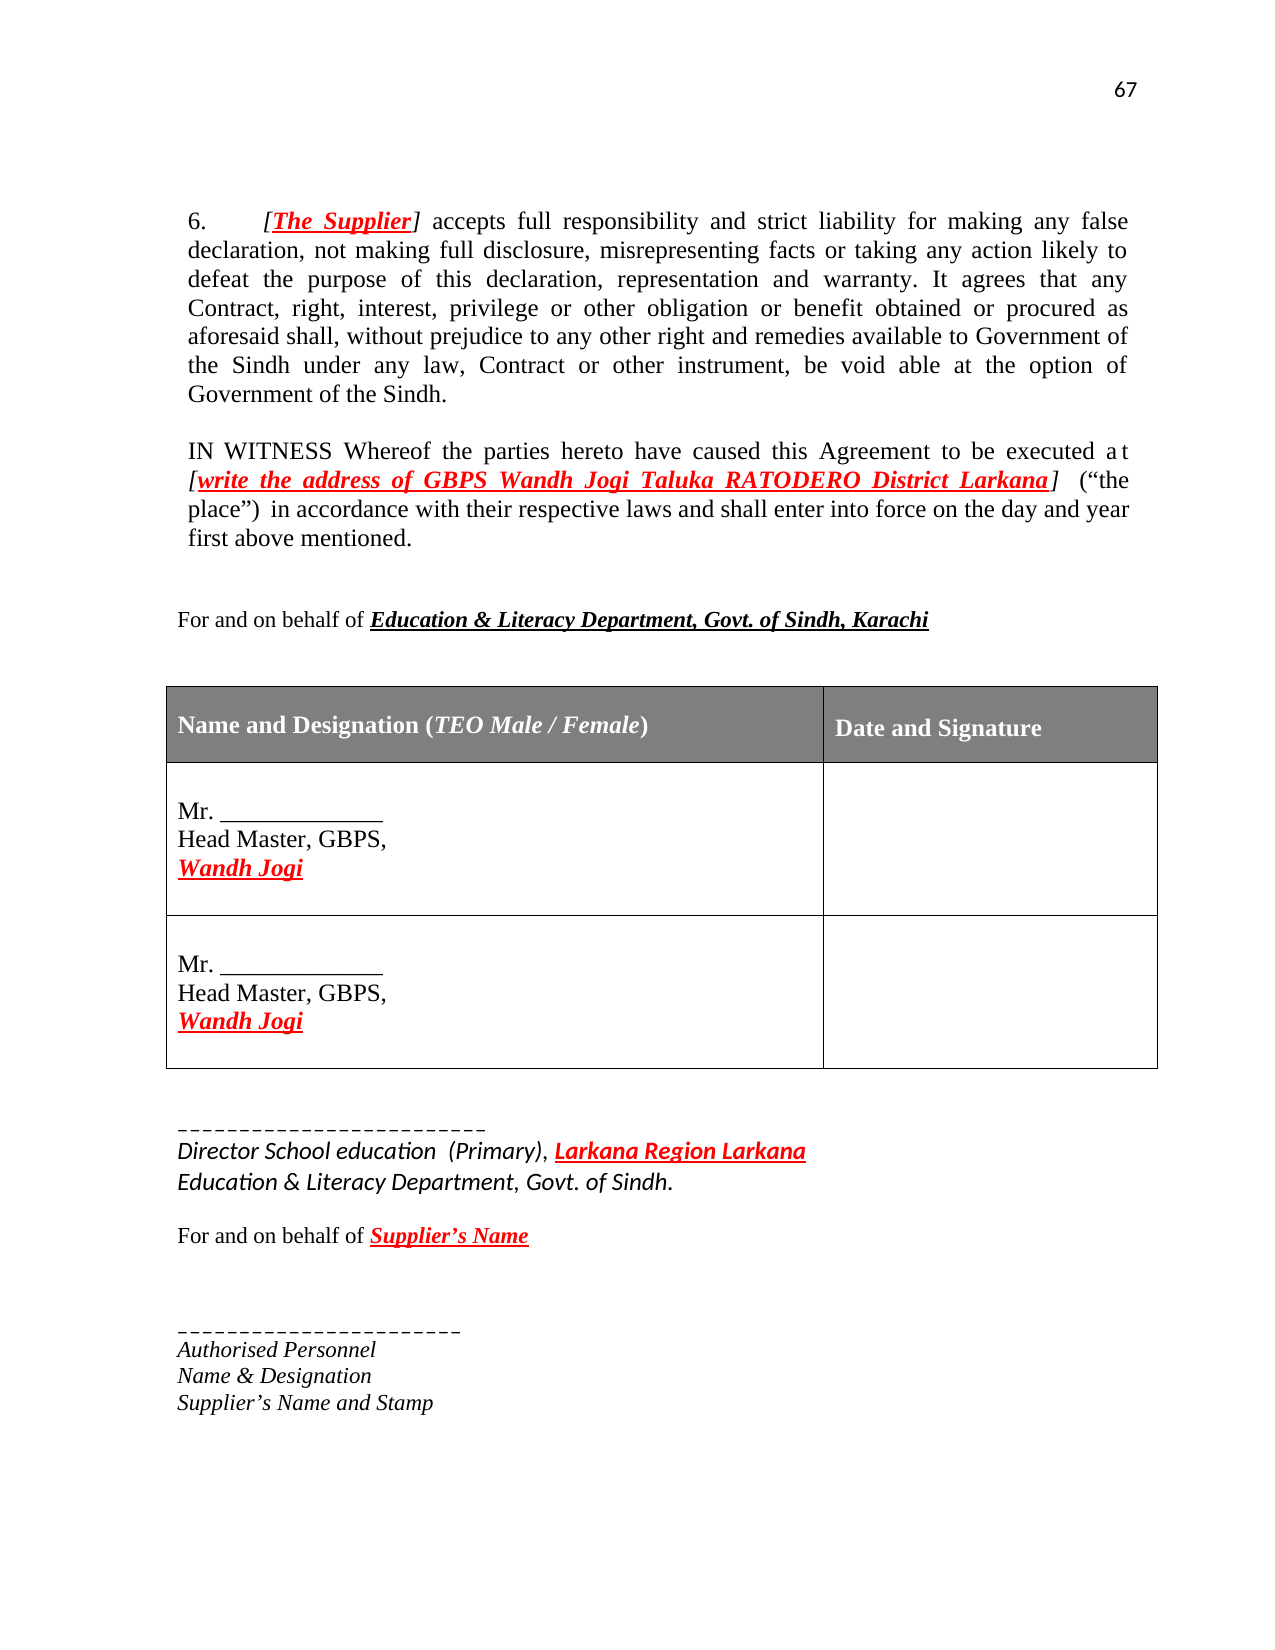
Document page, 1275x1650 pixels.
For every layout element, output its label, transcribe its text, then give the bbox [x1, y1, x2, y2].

table_header Date and Signature [824, 687, 1157, 762]
text _______________________ [177, 1306, 1137, 1336]
table_header Name and Designation (TEO Male / Female) [167, 687, 823, 762]
text For and on behalf of Supplier’s Name [177, 1222, 1137, 1249]
table_cell Mr. _____________ Head Master, GBPS, Wandh Jogi [167, 916, 823, 1068]
text Authorised Personnel [177, 1336, 1137, 1363]
table_cell [824, 916, 1157, 1068]
text Director School education (Primary), Larkana Region Larkana [177, 1135, 1137, 1166]
table_cell Mr. _____________ Head Master, GBPS, Wandh Jogi [167, 763, 823, 915]
text _________________________ [177, 1104, 1137, 1135]
text Supplier’s Name and Stamp [177, 1389, 1137, 1415]
text 6. [The Supplier] accepts full responsibility and strict liability for making any false declaration, not making full disclosure, misrepresenting facts or taking any action likely to defeat the purpose of this declaration, representation and warranty. It agrees that any Contract, right, interest, privilege or other obligation or benefit obtained or procured as aforesaid shall, without prejudice to any other right and remedies available to Government of the Sindh under any law, Contract or other instrument, be void able at the option of Government of the Sindh. [188, 206, 1129, 408]
text IN WITNESS Whereof the parties hereto have caused this Agreement to be executed at [write the address of GBPS Wandh Jogi Taluka RATODERO District Larkana] (“the place”) in accordance with their respective laws and shall enter into force on the day and year first above mentioned. [188, 436, 1129, 551]
text Education & Literacy Department, Govt. of Sindh. [177, 1166, 1137, 1196]
text Name & Designation [177, 1363, 1137, 1389]
text For and on behalf of Education & Literacy Department, Govt. of Sindh, Karachi [177, 606, 1137, 633]
table_cell [824, 763, 1157, 915]
